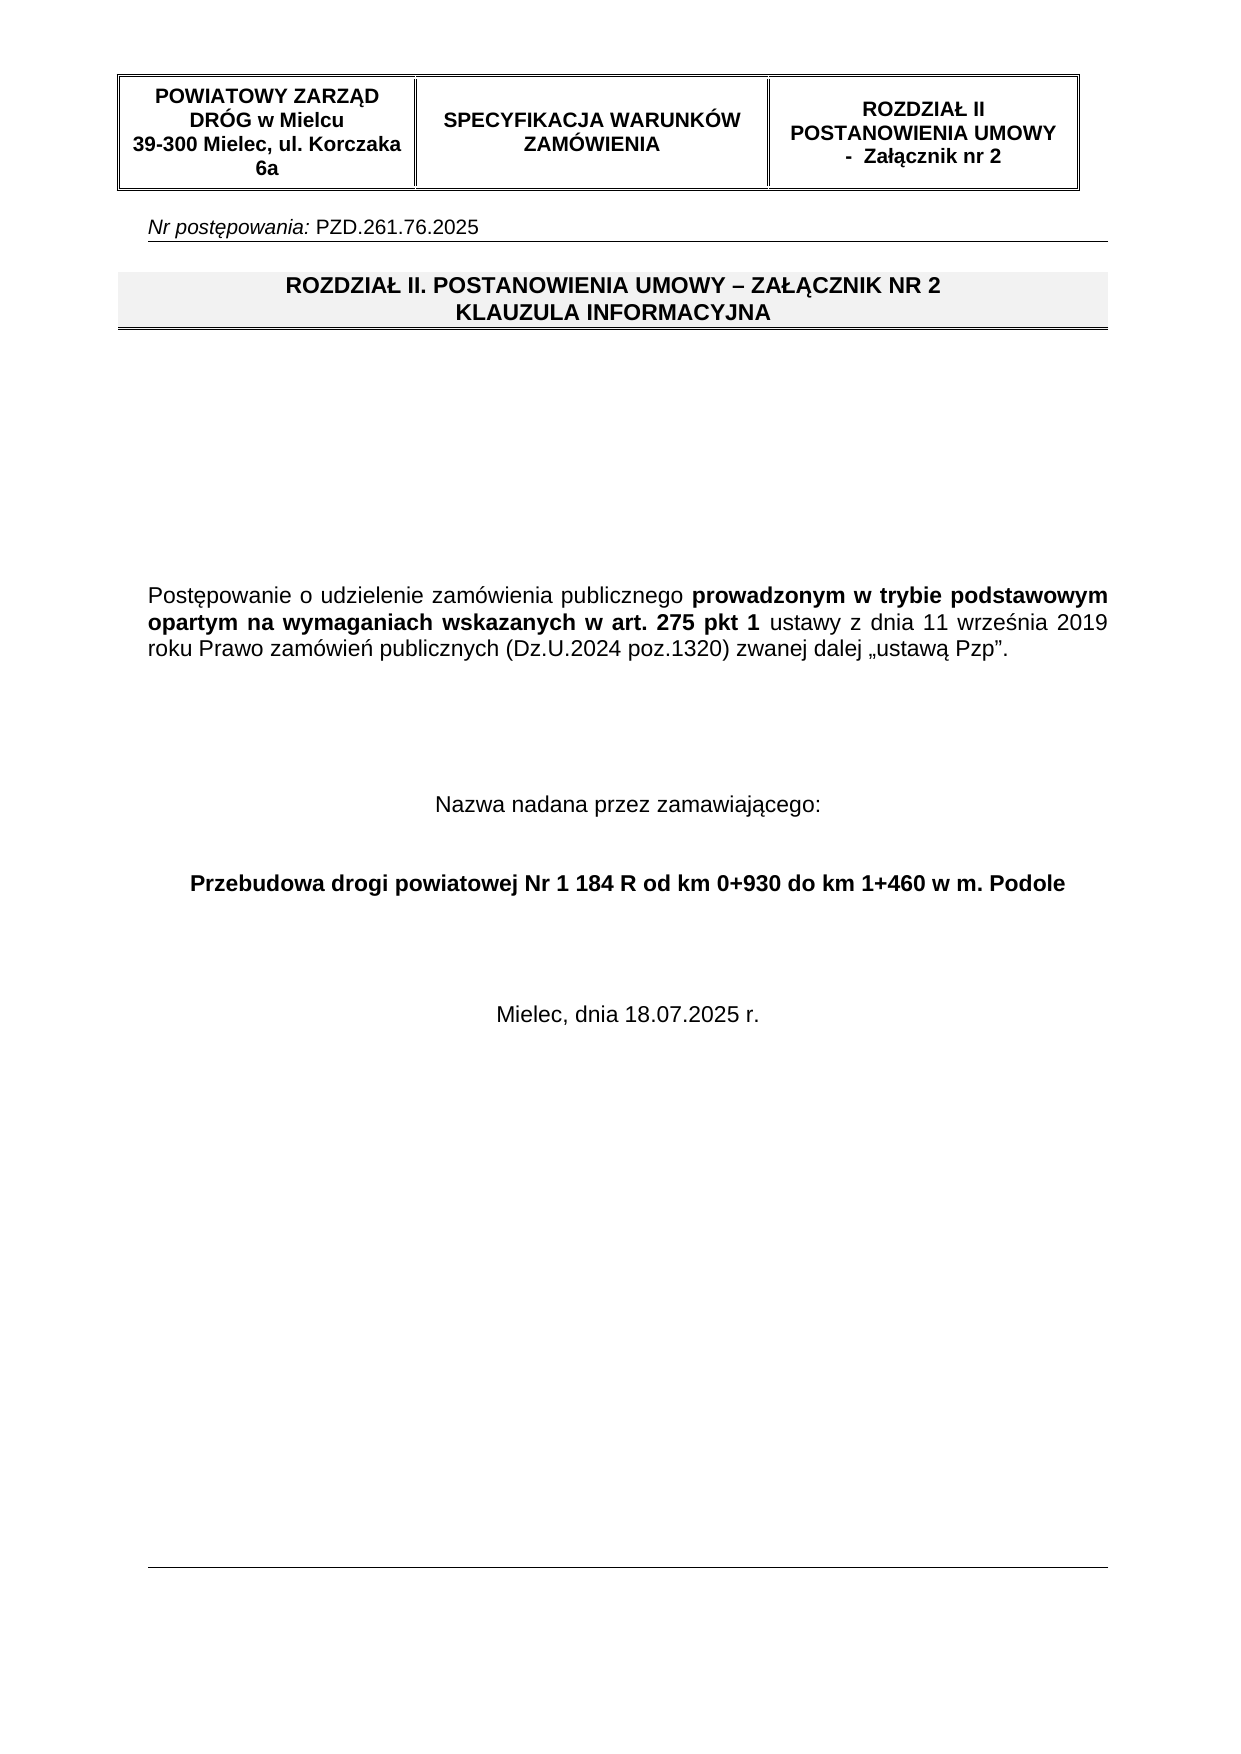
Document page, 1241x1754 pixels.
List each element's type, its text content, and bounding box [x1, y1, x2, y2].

text Przebudowa drogi powiatowej Nr 1 184 R od km 0+930 do km 1+460 w m. Podole [148, 870, 1108, 896]
text Postępowanie o udzielenie zamówienia publicznego prowadzonym w trybie podstawowym opartym na wymaganiach wskazanych w art. 275 pkt 1 ustawy z dnia 11 września 2019 roku Prawo zamówień publicznych (Dz.U.2024 poz.1320) zwanej dalej „ustawą Pzp”. [148, 582, 1108, 662]
text Mielec, dnia 18.07.2025 r. [148, 1001, 1108, 1028]
text KLAUZULA INFORMACYJNA [118, 299, 1108, 327]
text Nazwa nadana przez zamawiającego: [148, 791, 1108, 817]
text ROZDZIAŁ II. POSTANOWIENIA UMOWY – ZAŁĄCZNIK NR 2 [118, 272, 1108, 299]
